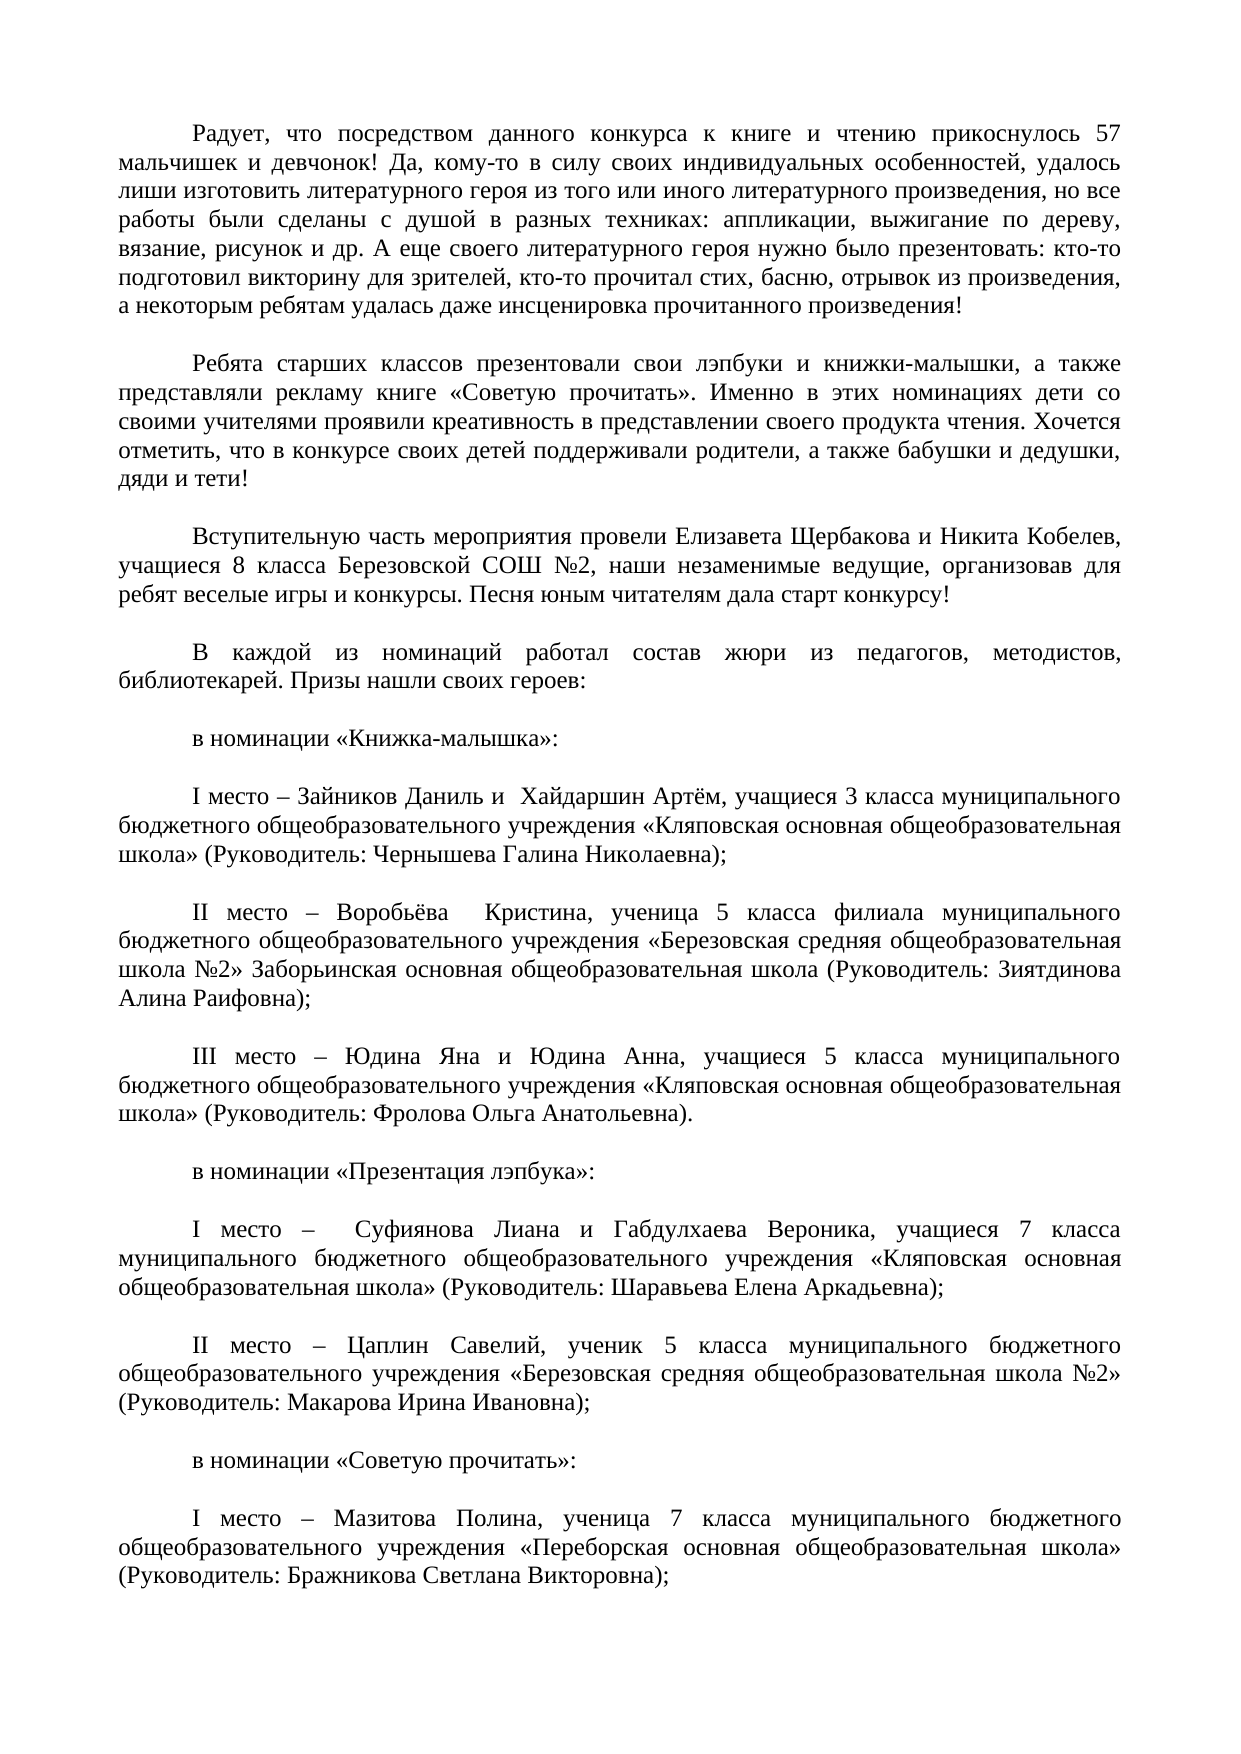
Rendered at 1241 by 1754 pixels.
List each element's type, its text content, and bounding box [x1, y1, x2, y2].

text в номинации «Советую прочитать»: [118, 1445, 1122, 1474]
text II место – Цаплин Савелий, ученик 5 класса муниципального бюджетного общеобразовательного учреждения «Березовская средняя общеобразовательная школа №2» (Руководитель: Макарова Ирина Ивановна); [118, 1330, 1122, 1416]
text I место – Мазитова Полина, ученица 7 класса муниципального бюджетного общеобразовательного учреждения «Переборская основная общеобразовательная школа» (Руководитель: Бражникова Светлана Викторовна); [118, 1503, 1122, 1589]
text Радует, что посредством данного конкурса к книге и чтению прикоснулось 57 мальчишек и девчонок! Да, кому-то в силу своих индивидуальных особенностей, удалось лиши изготовить литературного героя из того или иного литературного произведения, но все работы были сделаны с душой в разных техниках: аппликации, выжигание по дереву, вязание, рисунок и др. А еще своего литературного героя нужно было презентовать: кто-то подготовил викторину для зрителей, кто-то прочитал стих, басню, отрывок из произведения, а некоторым ребятам удалась даже инсценировка прочитанного произведения! [118, 118, 1122, 319]
text I место – Зайников Даниль и Хайдаршин Артём, учащиеся 3 класса муниципального бюджетного общеобразовательного учреждения «Кляповская основная общеобразовательная школа» (Руководитель: Чернышева Галина Николаевна); [118, 781, 1122, 868]
text в номинации «Книжка-малышка»: [118, 723, 1122, 752]
text II место – Воробьёва Кристина, ученица 5 класса филиала муниципального бюджетного общеобразовательного учреждения «Березовская средняя общеобразовательная школа №2» Заборьинская основная общеобразовательная школа (Руководитель: Зиятдинова Алина Раифовна); [118, 897, 1122, 1012]
text Ребята старших классов презентовали свои лэпбуки и книжки-малышки, а также представляли рекламу книге «Советую прочитать». Именно в этих номинациях дети со своими учителями проявили креативность в представлении своего продукта чтения. Хочется отметить, что в конкурсе своих детей поддерживали родители, а также бабушки и дедушки, дяди и тети! [118, 348, 1122, 492]
text III место – Юдина Яна и Юдина Анна, учащиеся 5 класса муниципального бюджетного общеобразовательного учреждения «Кляповская основная общеобразовательная школа» (Руководитель: Фролова Ольга Анатольевна). [118, 1041, 1122, 1127]
text в номинации «Презентация лэпбука»: [118, 1156, 1122, 1185]
text I место – Суфиянова Лиана и Габдулхаева Вероника, учащиеся 7 класса муниципального бюджетного общеобразовательного учреждения «Кляповская основная общеобразовательная школа» (Руководитель: Шаравьева Елена Аркадьевна); [118, 1214, 1122, 1301]
text В каждой из номинаций работал состав жюри из педагогов, методистов, библиотекарей. Призы нашли своих героев: [118, 637, 1122, 694]
text Вступительную часть мероприятия провели Елизавета Щербакова и Никита Кобелев, учащиеся 8 класса Березовской СОШ №2, наши незаменимые ведущие, организовав для ребят веселые игры и конкурсы. Песня юным читателям дала старт конкурсу! [118, 521, 1122, 608]
